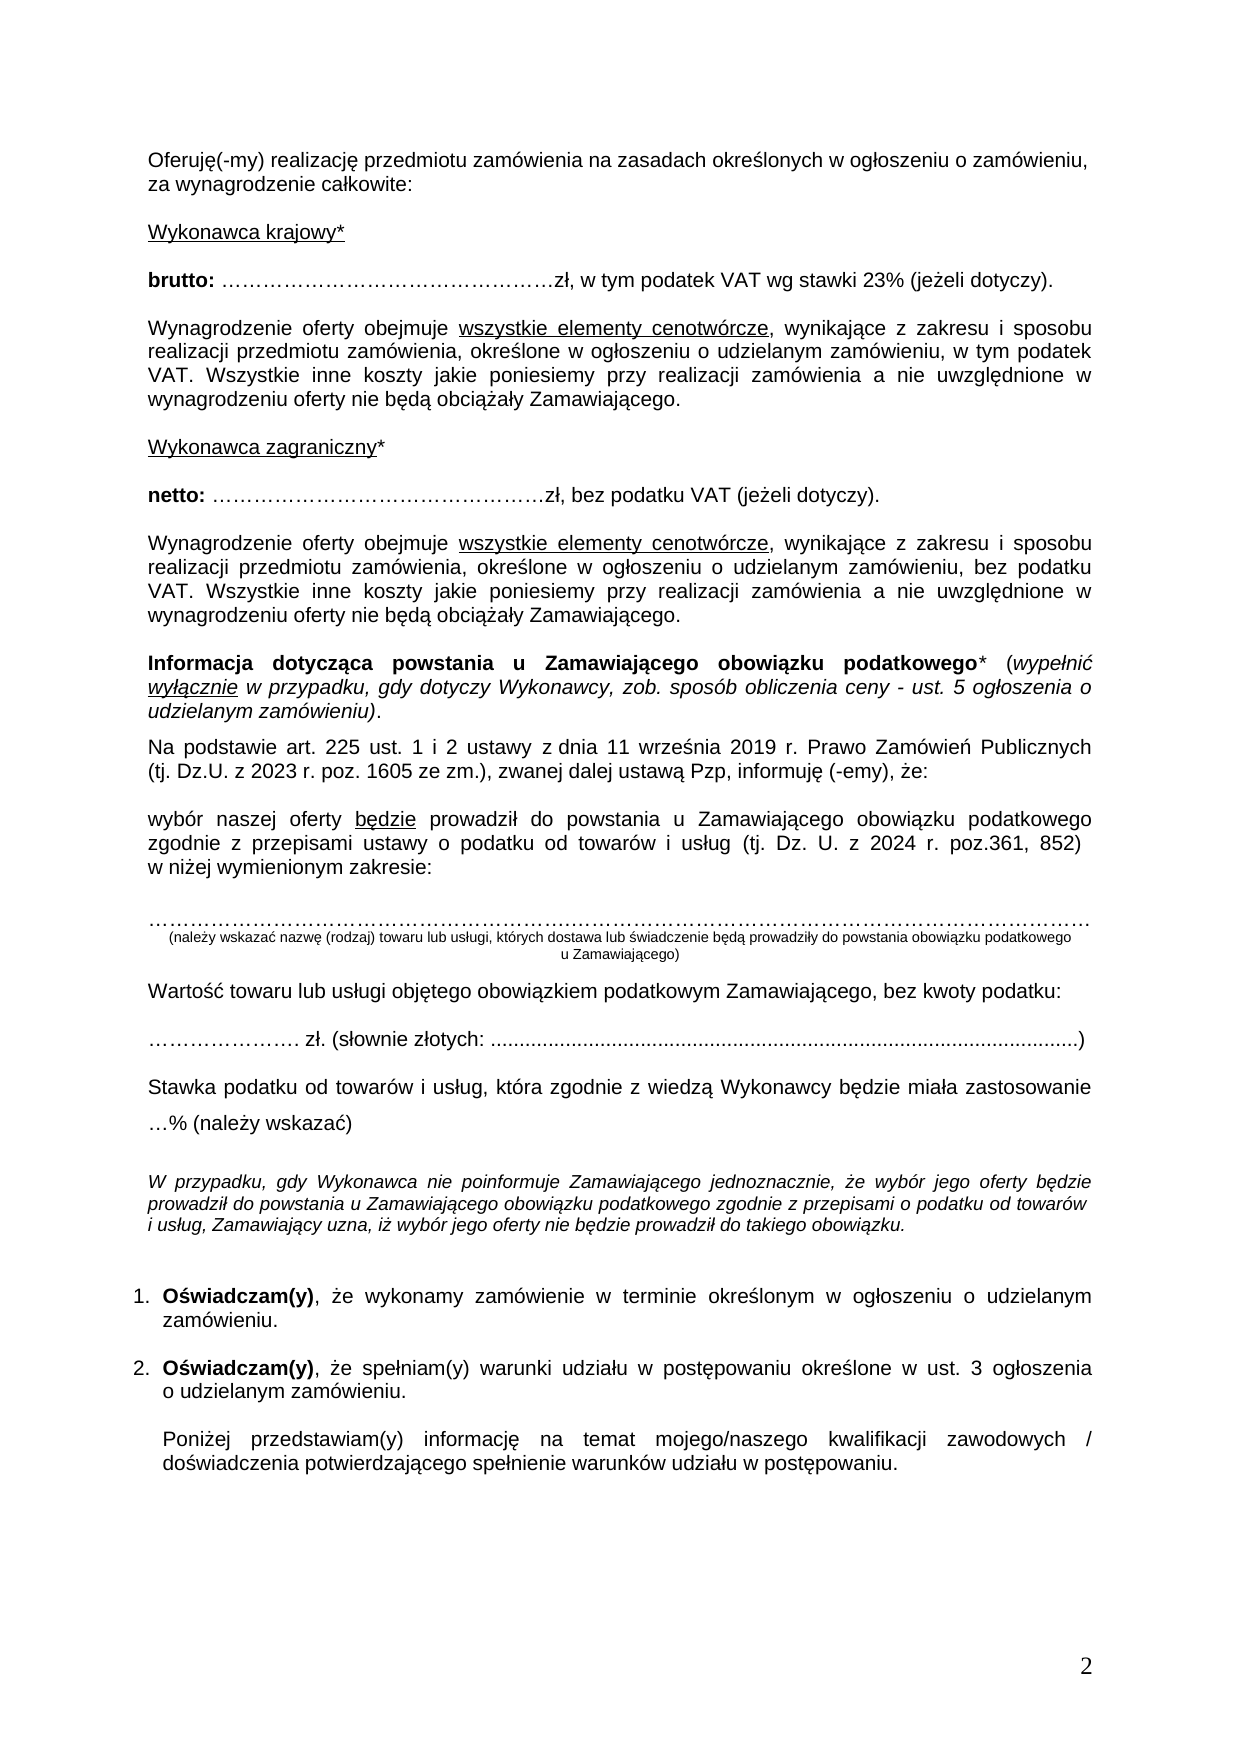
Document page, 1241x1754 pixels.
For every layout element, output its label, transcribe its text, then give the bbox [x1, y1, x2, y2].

text (należy wskazać nazwę (rodzaj) towaru lub usługi, których dostawa lub świadczenie będą prowadziły do powstania obowiązku podatkowego u Zamawiającego) [148, 929, 1093, 962]
text Wykonawca zagraniczny* [148, 435, 1093, 459]
text …………………. zł. (słownie złotych: ......................................................................................................) [148, 1027, 1093, 1051]
text Poniżej przedstawiam(y) informację na temat mojego/naszego kwalifikacji zawodowych / doświadczenia potwierdzającego spełnienie warunków udziału w postępowaniu. [162, 1427, 1093, 1475]
text …………………………………………………….………………………………………………………………… [148, 916, 1093, 929]
text Wynagrodzenie oferty obejmuje wszystkie elementy cenotwórcze, wynikające z zakresu i sposobu realizacji przedmiotu zamówienia, określone w ogłoszeniu o udzielanym zamówieniu, w tym podatek VAT. Wszystkie inne koszty jakie poniesiemy przy realizacji zamówienia a nie uwzględnione w wynagrodzeniu oferty nie będą obciążały Zamawiającego. [148, 315, 1093, 411]
text wybór naszej oferty będzie prowadził do powstania u Zamawiającego obowiązku podatkowego zgodnie z przepisami ustawy o podatku od towarów i usług (tj. Dz. U. z 2024 r. poz.361, 852) w niżej wymienionym zakresie: [148, 807, 1093, 879]
list Oświadczam(y), że wykonamy zamówienie w terminie określonym w ogłoszeniu o udzielanym zamówieniu. [133, 1283, 1093, 1331]
text za wynagrodzenie całkowite: [148, 172, 1093, 196]
list Oświadczam(y), że spełniam(y) warunki udziału w postępowaniu określone w ust. 3 ogłoszenia o udzielanym zamówieniu. [133, 1355, 1093, 1403]
text Na podstawie art. 225 ust. 1 i 2 ustawy z dnia 11 września 2019 r. Prawo Zamówień Publicznych (tj. Dz.U. z 2023 r. poz. 1605 ze zm.), zwanej dalej ustawą Pzp, informuję (-emy), że: [148, 735, 1093, 783]
text Oferuję(-my) realizację przedmiotu zamówienia na zasadach określonych w ogłoszeniu o zamówieniu, [148, 148, 1093, 172]
text Wynagrodzenie oferty obejmuje wszystkie elementy cenotwórcze, wynikające z zakresu i sposobu realizacji przedmiotu zamówienia, określone w ogłoszeniu o udzielanym zamówieniu, bez podatku VAT. Wszystkie inne koszty jakie poniesiemy przy realizacji zamówienia a nie uwzględnione w wynagrodzeniu oferty nie będą obciążały Zamawiającego. [148, 531, 1093, 627]
text netto: …………………………………………zł, bez podatku VAT (jeżeli dotyczy). [148, 483, 1093, 507]
text Stawka podatku od towarów i usług, która zgodnie z wiedzą Wykonawcy będzie miała zastosowanie …% (należy wskazać) [148, 1075, 1093, 1135]
text brutto: …………………………………………zł, w tym podatek VAT wg stawki 23% (jeżeli dotyczy). [148, 267, 1093, 291]
text Informacja dotycząca powstania u Zamawiającego obowiązku podatkowego* (wypełnić wyłącznie w przypadku, gdy dotyczy Wykonawcy, zob. sposób obliczenia ceny - ust. 5 ogłoszenia o udzielanym zamówieniu). [148, 651, 1093, 723]
text W przypadku, gdy Wykonawca nie poinformuje Zamawiającego jednoznacznie, że wybór jego oferty będzie prowadził do powstania u Zamawiającego obowiązku podatkowego zgodnie z przepisami o podatku od towarów i usług, Zamawiający uzna, iż wybór jego oferty nie będzie prowadził do takiego obowiązku. [148, 1171, 1093, 1236]
text Wykonawca krajowy* [148, 219, 1093, 243]
text Wartość towaru lub usługi objętego obowiązkiem podatkowym Zamawiającego, bez kwoty podatku: [148, 979, 1093, 1003]
